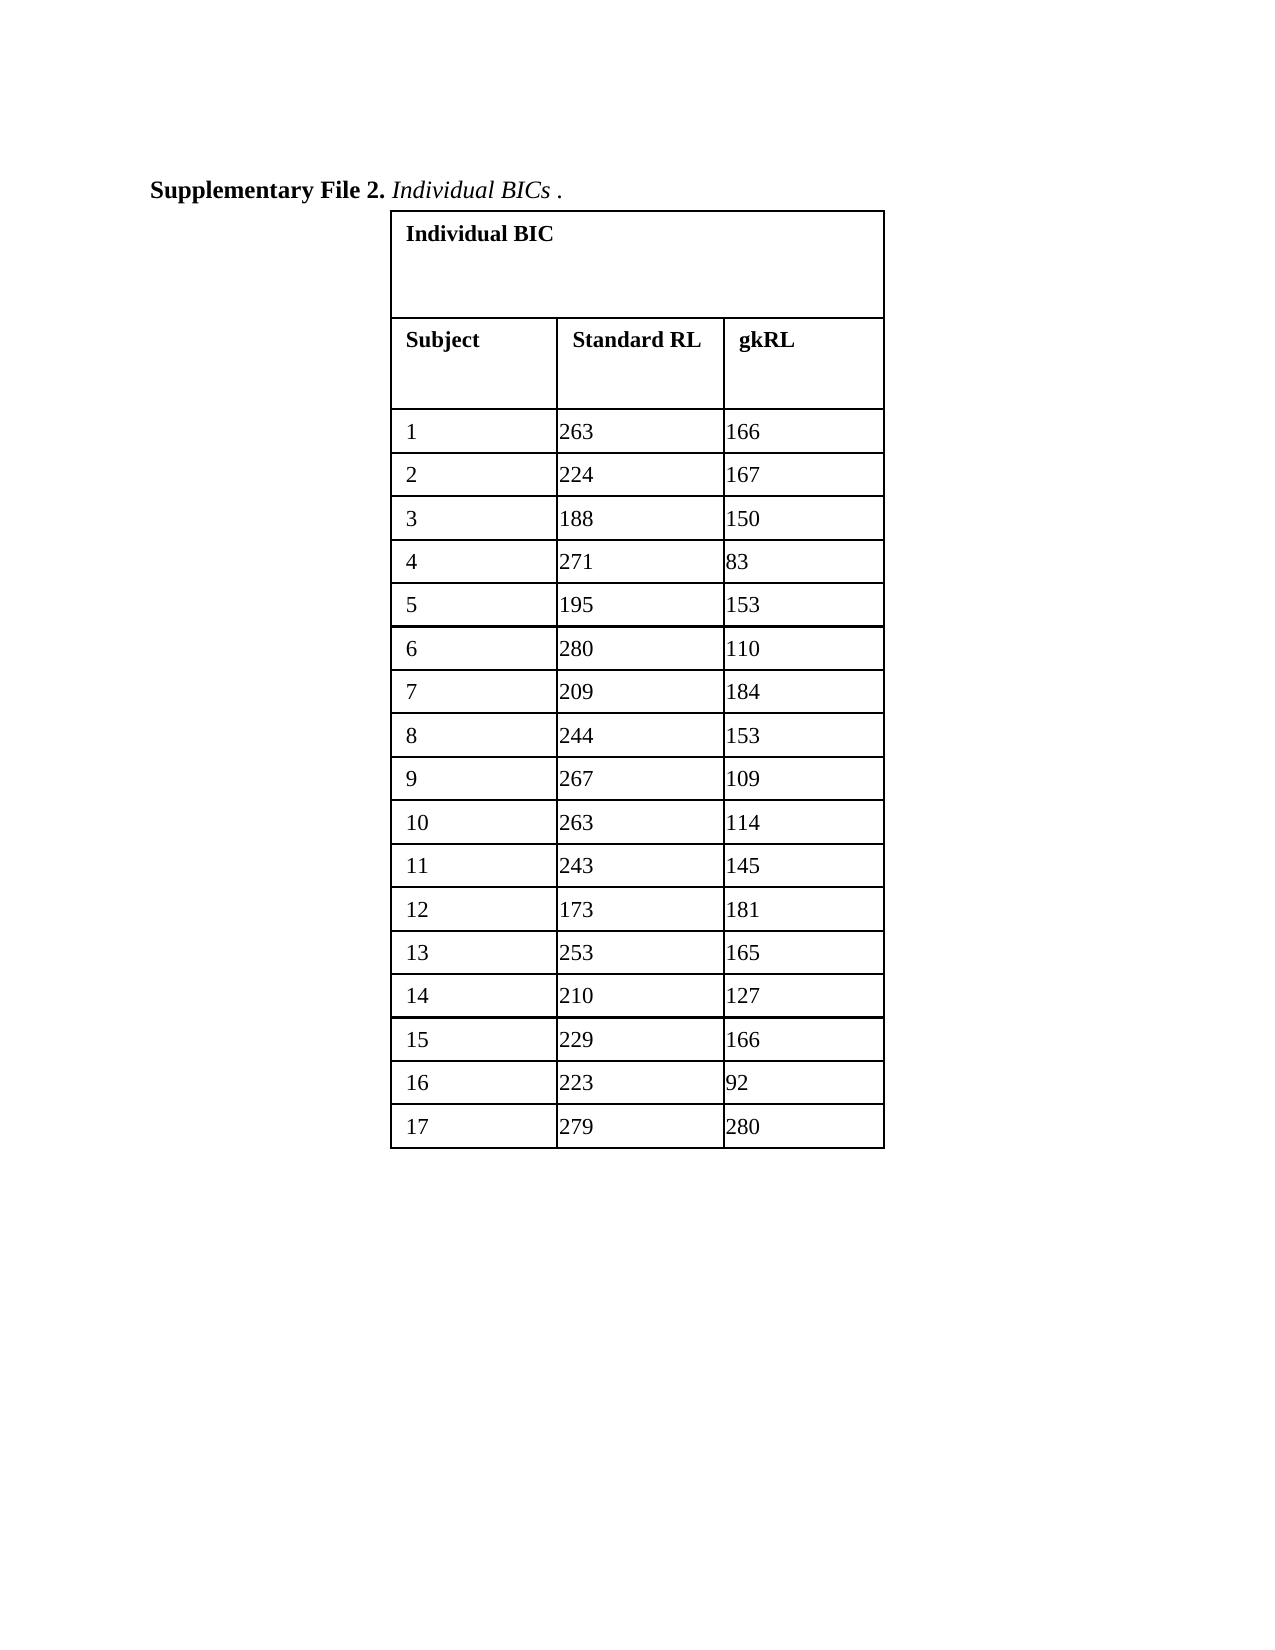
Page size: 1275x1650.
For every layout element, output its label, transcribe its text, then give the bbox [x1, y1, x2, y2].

table_cell 184 [725, 671, 883, 712]
table_cell Subject [392, 319, 556, 408]
table_cell 153 [725, 714, 883, 756]
table_cell 279 [558, 1105, 723, 1147]
table_cell 280 [725, 1105, 883, 1147]
table_cell 13 [392, 932, 556, 973]
table_cell 195 [558, 584, 723, 625]
table_cell 2 [392, 454, 556, 495]
table_cell 271 [558, 541, 723, 582]
table_cell 109 [725, 758, 883, 799]
table_cell 150 [725, 497, 883, 538]
table_cell 1 [392, 410, 556, 452]
table_cell 3 [392, 497, 556, 538]
table_cell 15 [392, 1019, 556, 1060]
table_cell 16 [392, 1062, 556, 1103]
table_cell 17 [392, 1105, 556, 1147]
table_cell 165 [725, 932, 883, 973]
table_cell 267 [558, 758, 723, 799]
table_cell 244 [558, 714, 723, 756]
table_cell 92 [725, 1062, 883, 1103]
table_cell 83 [725, 541, 883, 582]
subtitle Supplementary File 2. Individual BICs . [150, 175, 1125, 204]
table_cell 209 [558, 671, 723, 712]
table_cell 5 [392, 584, 556, 625]
table_cell 167 [725, 454, 883, 495]
table_cell 14 [392, 975, 556, 1016]
table_cell 173 [558, 888, 723, 929]
table_cell 243 [558, 845, 723, 886]
table_cell 11 [392, 845, 556, 886]
table_cell 114 [725, 801, 883, 843]
table_cell 229 [558, 1019, 723, 1060]
table_cell 153 [725, 584, 883, 625]
table_cell Standard RL [558, 319, 723, 408]
table_cell 145 [725, 845, 883, 886]
table_cell 223 [558, 1062, 723, 1103]
table_cell 127 [725, 975, 883, 1016]
table_cell 4 [392, 541, 556, 582]
table_cell 181 [725, 888, 883, 929]
table_cell 10 [392, 801, 556, 843]
table_cell 12 [392, 888, 556, 929]
table_cell 7 [392, 671, 556, 712]
table_cell 188 [558, 497, 723, 538]
table_cell 110 [725, 628, 883, 669]
table_cell gkRL [725, 319, 883, 408]
table_cell 166 [725, 1019, 883, 1060]
table_cell 6 [392, 628, 556, 669]
table_cell 280 [558, 628, 723, 669]
table_header Individual BIC [392, 212, 883, 317]
table_cell 253 [558, 932, 723, 973]
table_cell 9 [392, 758, 556, 799]
table_cell 8 [392, 714, 556, 756]
table_cell 263 [558, 801, 723, 843]
table_cell 263 [558, 410, 723, 452]
table_cell 210 [558, 975, 723, 1016]
table_cell 166 [725, 410, 883, 452]
table_cell 224 [558, 454, 723, 495]
